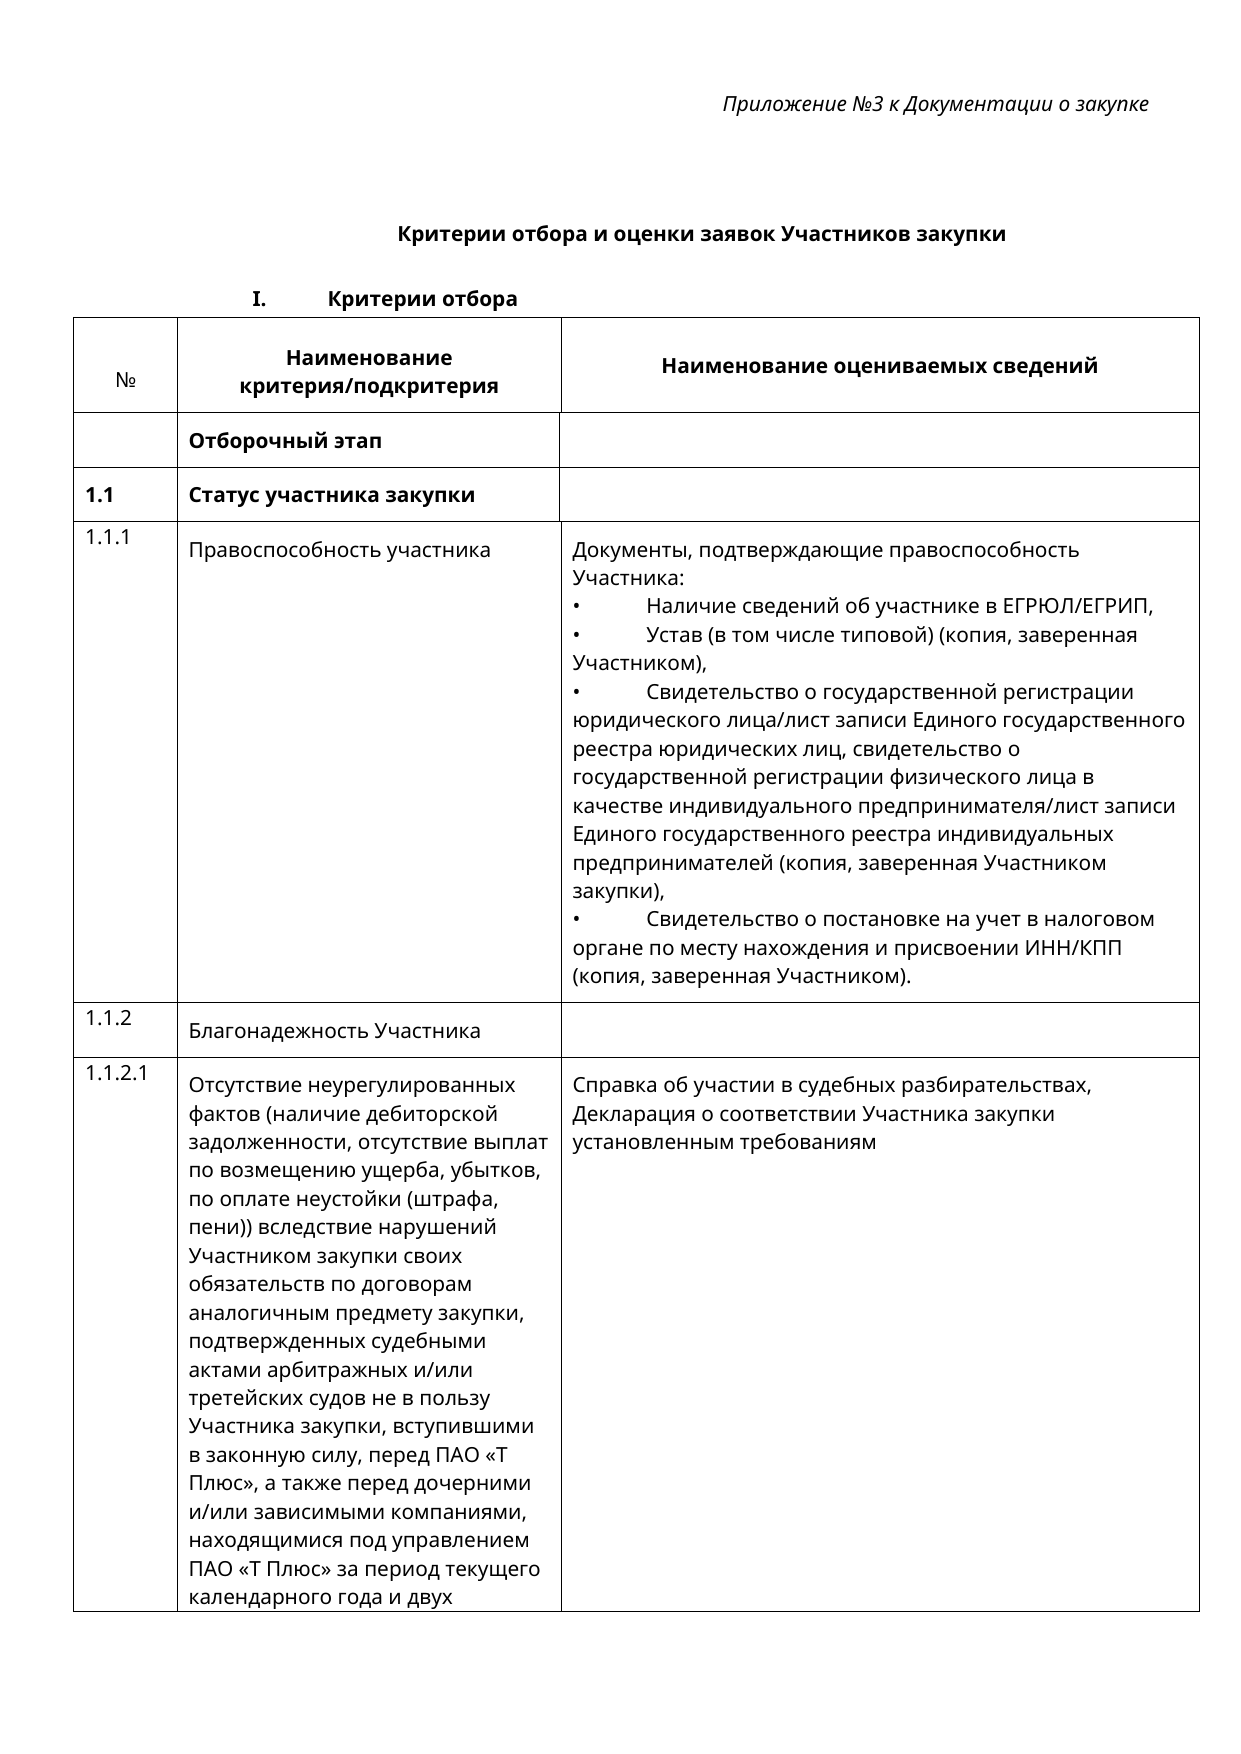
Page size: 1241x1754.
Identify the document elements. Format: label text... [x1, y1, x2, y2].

table_cell 1.1 [74, 468, 177, 521]
table_cell Правоспособность участника [178, 522, 561, 1002]
table_header Наименование оцениваемых сведений [562, 318, 1199, 412]
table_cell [178, 1058, 561, 1611]
table_header Наименование критерия/подкритерия [178, 318, 561, 412]
list Приложение №3 к Документации о закупке [252, 89, 1152, 117]
table_cell Отборочный этап [178, 413, 559, 467]
table_cell Благонадежность Участника [178, 1003, 561, 1057]
table_cell [560, 468, 1199, 521]
table_cell [560, 413, 1199, 467]
table_cell [74, 413, 177, 467]
table_header № [74, 318, 177, 412]
table_cell 1.1.2 [74, 1003, 177, 1057]
table_cell Статус участника закупки [178, 468, 559, 521]
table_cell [562, 1058, 1199, 1611]
list Критерии отбора и оценки заявок Участников закупки [252, 219, 1152, 247]
table_cell 1.1.1 [74, 522, 177, 1002]
table_cell Документы, подтверждающие правоспособность Участника: • Наличие сведений об участнике в ЕГРЮЛ/ЕГРИП, • Устав (в том числе типовой) (копия, заверенная Участником), • Свидетельство о государственной регистрации юридического лица/лист записи Единого государственного реестра юридических лиц, свидетельство о государственной регистрации физического лица в качестве индивидуального предпринимателя/лист записи Единого государственного реестра индивидуальных предпринимателей (копия, заверенная Участником закупки), • Свидетельство о постановке на учет в налоговом органе по месту нахождения и присвоении ИНН/КПП (копия, заверенная Участником). [562, 522, 1199, 1002]
table_cell 1.1.2.1 [74, 1058, 177, 1611]
list Критерии отбора [252, 284, 1152, 313]
table_cell [562, 1003, 1199, 1057]
